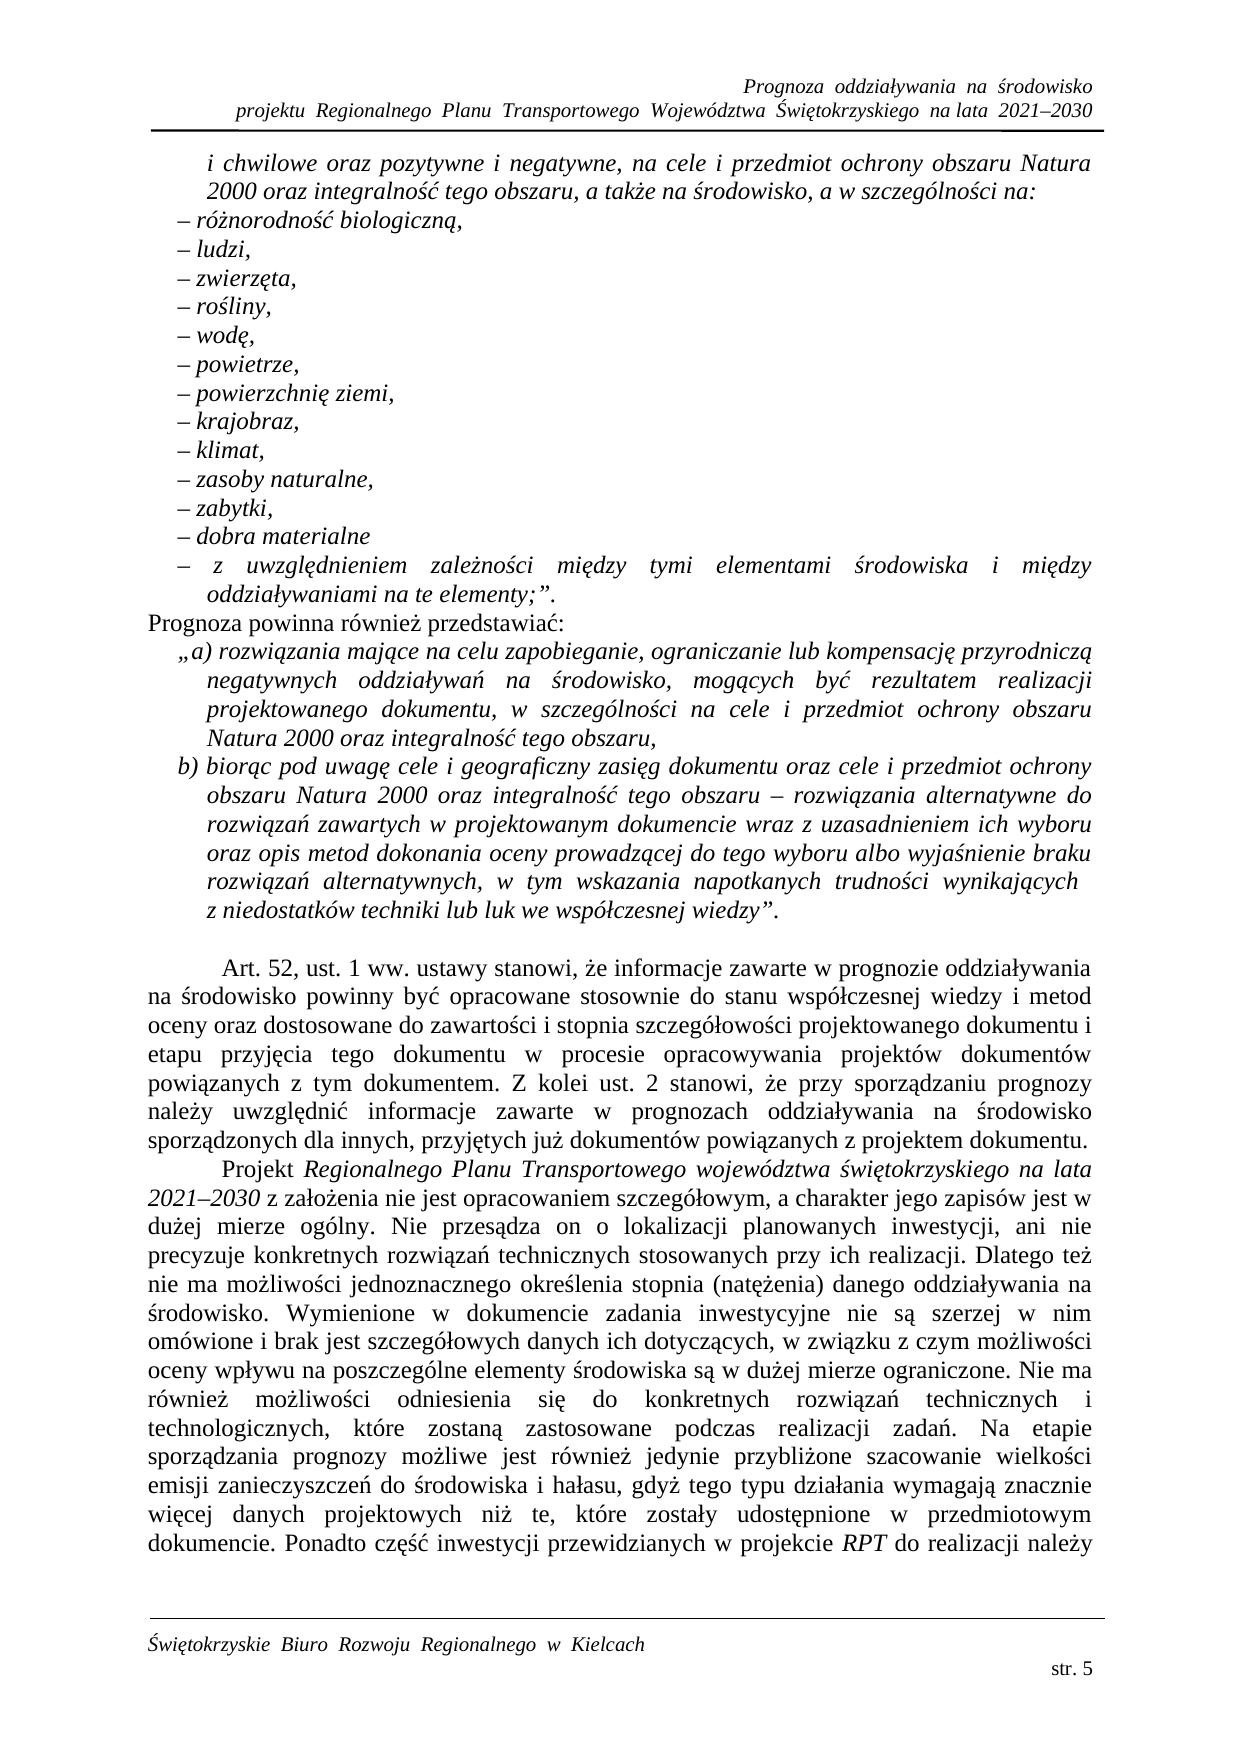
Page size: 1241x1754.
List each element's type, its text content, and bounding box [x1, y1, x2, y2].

text b) biorąc pod uwagę cele i geograficzny zasięg dokumentu oraz cele i przedmiot ochrony obszaru Natura 2000 oraz integralność tego obszaru – rozwiązania alternatywne do rozwiązań zawartych w projektowanym dokumencie wraz z uzasadnieniem ich wyboru oraz opis metod dokonania oceny prowadzącej do tego wyboru albo wyjaśnienie braku rozwiązań alternatywnych, w tym wskazania napotkanych trudności wynikających z niedostatków techniki lub luk we współczesnej wiedzy”. [177, 751, 1093, 924]
text – dobra materialne [177, 521, 1093, 550]
text Art. 52, ust. 1 ww. ustawy stanowi, że informacje zawarte w prognozie oddziaływania na środowisko powinny być opracowane stosownie do stanu współczesnej wiedzy i metod oceny oraz dostosowane do zawartości i stopnia szczegółowości projektowanego dokumentu i etapu przyjęcia tego dokumentu w procesie opracowywania projektów dokumentów powiązanych z tym dokumentem. Z kolei ust. 2 stanowi, że przy sporządzaniu prognozy należy uwzględnić informacje zawarte w prognozach oddziaływania na środowisko sporządzonych dla innych, przyjętych już dokumentów powiązanych z projektem dokumentu. [148, 953, 1093, 1154]
text Prognoza powinna również przedstawiać: [148, 608, 1093, 636]
text – powietrze, [177, 349, 1093, 378]
text – z uwzględnieniem zależności między tymi elementami środowiska i między oddziaływaniami na te elementy;”. [177, 550, 1093, 608]
text – zasoby naturalne, [177, 464, 1093, 493]
text – rośliny, [177, 291, 1093, 320]
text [177, 148, 1093, 205]
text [148, 1154, 1093, 1556]
text – wodę, [177, 320, 1093, 349]
text – zabytki, [177, 493, 1093, 521]
text – powierzchnię ziemi, [177, 378, 1093, 406]
text – ludzi, [177, 234, 1093, 263]
text – różnorodność biologiczną, [177, 205, 1093, 234]
text – klimat, [177, 435, 1093, 464]
text „a) rozwiązania mające na celu zapobieganie, ograniczanie lub kompensację przyrodniczą negatywnych oddziaływań na środowisko, mogących być rezultatem realizacji projektowanego dokumentu, w szczególności na cele i przedmiot ochrony obszaru Natura 2000 oraz integralność tego obszaru, [177, 636, 1093, 751]
text – krajobraz, [177, 406, 1093, 435]
text – zwierzęta, [177, 263, 1093, 291]
